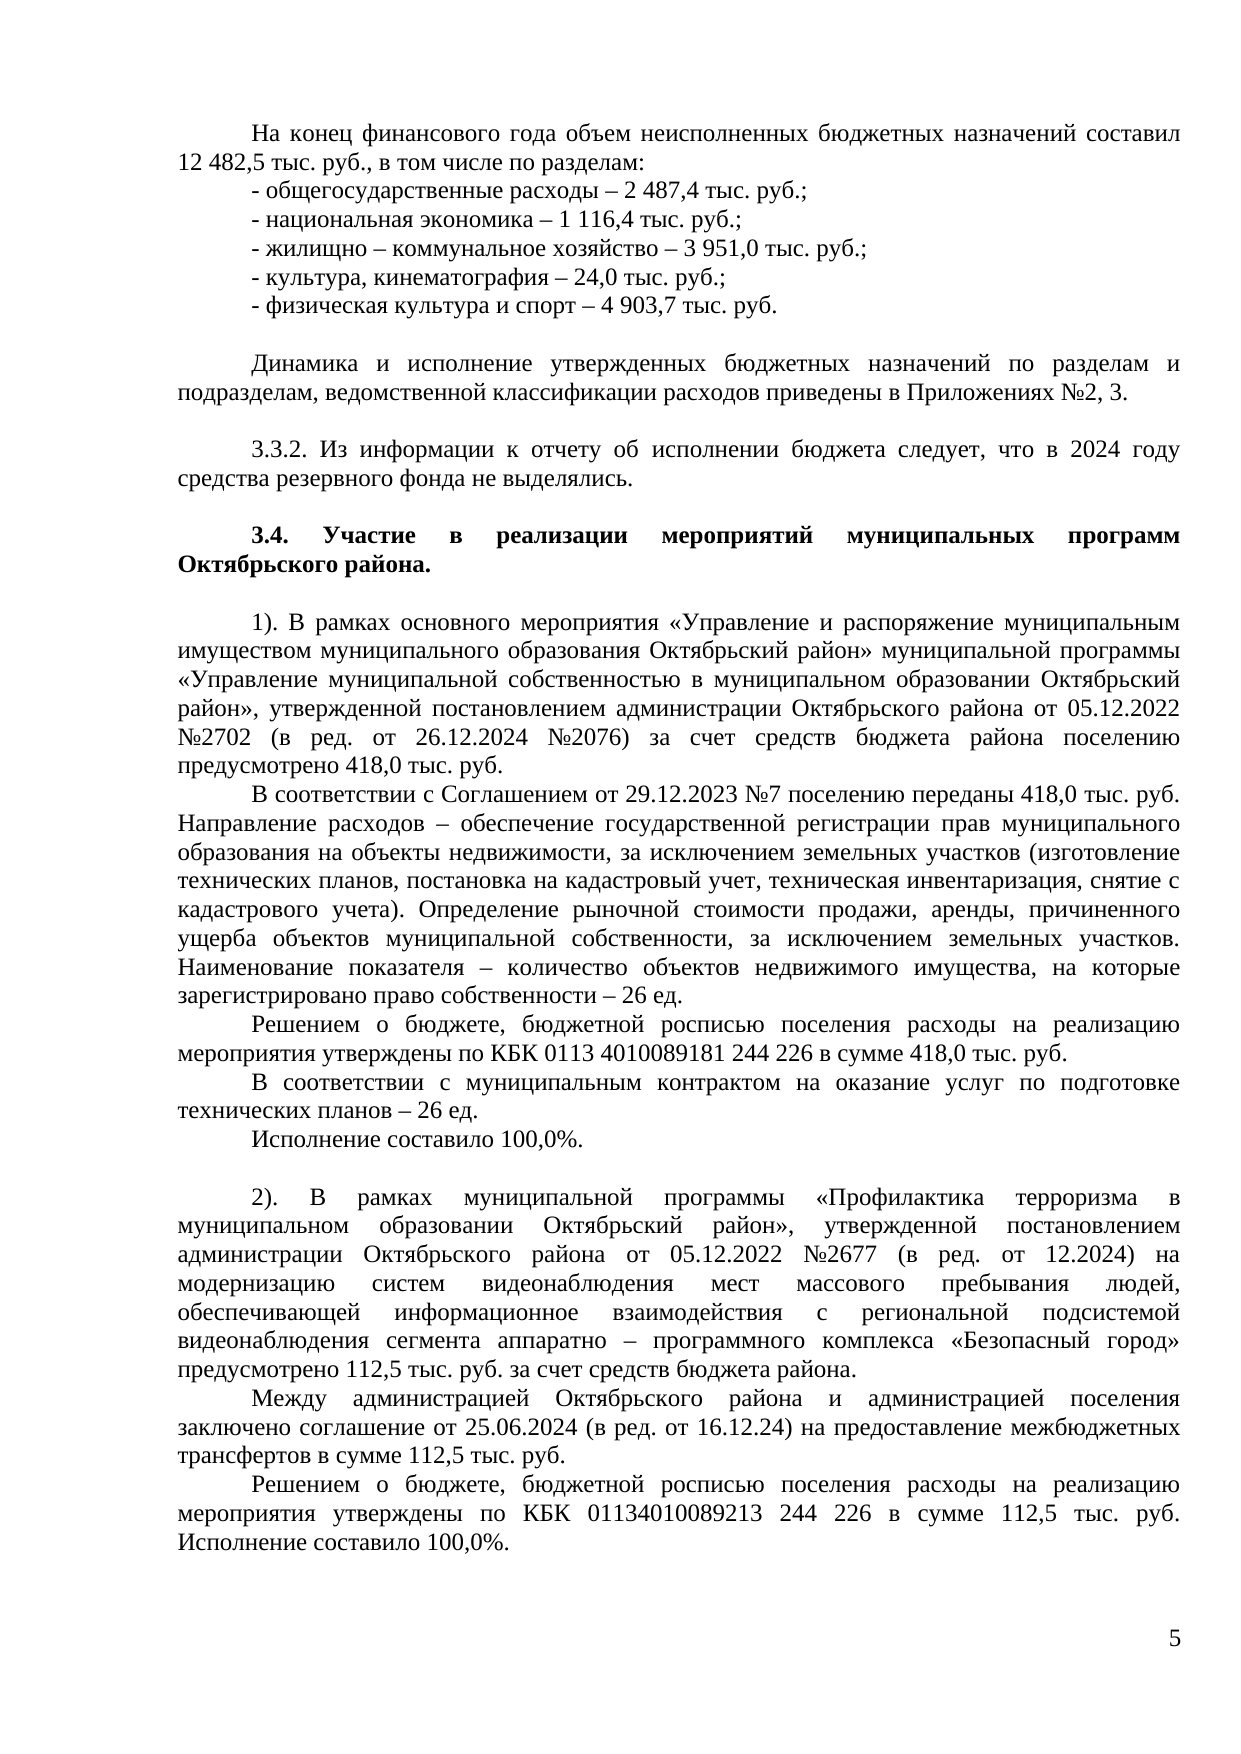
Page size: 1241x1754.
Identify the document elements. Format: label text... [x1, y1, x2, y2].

text - национальная экономика – 1 116,4 тыс. руб.; [177, 204, 1181, 233]
text Динамика и исполнение утвержденных бюджетных назначений по разделам и подразделам, ведомственной классификации расходов приведены в Приложениях №2, 3. [177, 348, 1181, 406]
text На конец финансового года объем неисполненных бюджетных назначений составил 12 482,5 тыс. руб., в том числе по разделам: [177, 118, 1181, 176]
text - жилищно – коммунальное хозяйство – 3 951,0 тыс. руб.; [177, 233, 1181, 262]
text 3.4. Участие в реализации мероприятий муниципальных программ Октябрьского района. [177, 521, 1181, 578]
text Между администрацией Октябрьского района и администрацией поселения заключено соглашение от 25.06.2024 (в ред. от 16.12.24) на предоставление межбюджетных трансфертов в сумме 112,5 тыс. руб. [177, 1383, 1181, 1469]
text - общегосударственные расходы – 2 487,4 тыс. руб.; [177, 176, 1181, 204]
text - физическая культура и спорт – 4 903,7 тыс. руб. [177, 291, 1181, 319]
text Решением о бюджете, бюджетной росписью поселения расходы на реализацию мероприятия утверждены по КБК 01134010089213 244 226 в сумме 112,5 тыс. руб. Исполнение составило 100,0%. [177, 1469, 1181, 1556]
text 2). В рамках муниципальной программы «Профилактика терроризма в муниципальном образовании Октябрьский район», утвержденной постановлением администрации Октябрьского района от 05.12.2022 №2677 (в ред. от 12.2024) на модернизацию систем видеонаблюдения мест массового пребывания людей, обеспечивающей информационное взаимодействия с региональной подсистемой видеонаблюдения сегмента аппаратно – программного комплекса «Безопасный город» предусмотрено 112,5 тыс. руб. за счет средств бюджета района. [177, 1182, 1181, 1383]
text 1). В рамках основного мероприятия «Управление и распоряжение муниципальным имуществом муниципального образования Октябрьский район» муниципальной программы «Управление муниципальной собственностью в муниципальном образовании Октябрьский район», утвержденной постановлением администрации Октябрьского района от 05.12.2022 №2702 (в ред. от 26.12.2024 №2076) за счет средств бюджета района поселению предусмотрено 418,0 тыс. руб. [177, 607, 1181, 779]
text В соответствии с муниципальным контрактом на оказание услуг по подготовке технических планов – 26 ед. [177, 1067, 1181, 1124]
text В соответствии с Соглашением от 29.12.2023 №7 поселению переданы 418,0 тыс. руб. Направление расходов – обеспечение государственной регистрации прав муниципального образования на объекты недвижимости, за исключением земельных участков (изготовление технических планов, постановка на кадастровый учет, техническая инвентаризация, снятие с кадастрового учета). Определение рыночной стоимости продажи, аренды, причиненного ущерба объектов муниципальной собственности, за исключением земельных участков. Наименование показателя – количество объектов недвижимого имущества, на которые зарегистрировано право собственности – 26 ед. [177, 779, 1181, 1009]
text Решением о бюджете, бюджетной росписью поселения расходы на реализацию мероприятия утверждены по КБК 0113 4010089181 244 226 в сумме 418,0 тыс. руб. [177, 1009, 1181, 1067]
text Исполнение составило 100,0%. [177, 1124, 1181, 1153]
text 3.3.2. Из информации к отчету об исполнении бюджета следует, что в 2024 году средства резервного фонда не выделялись. [177, 434, 1181, 492]
text - культура, кинематография – 24,0 тыс. руб.; [177, 262, 1181, 291]
